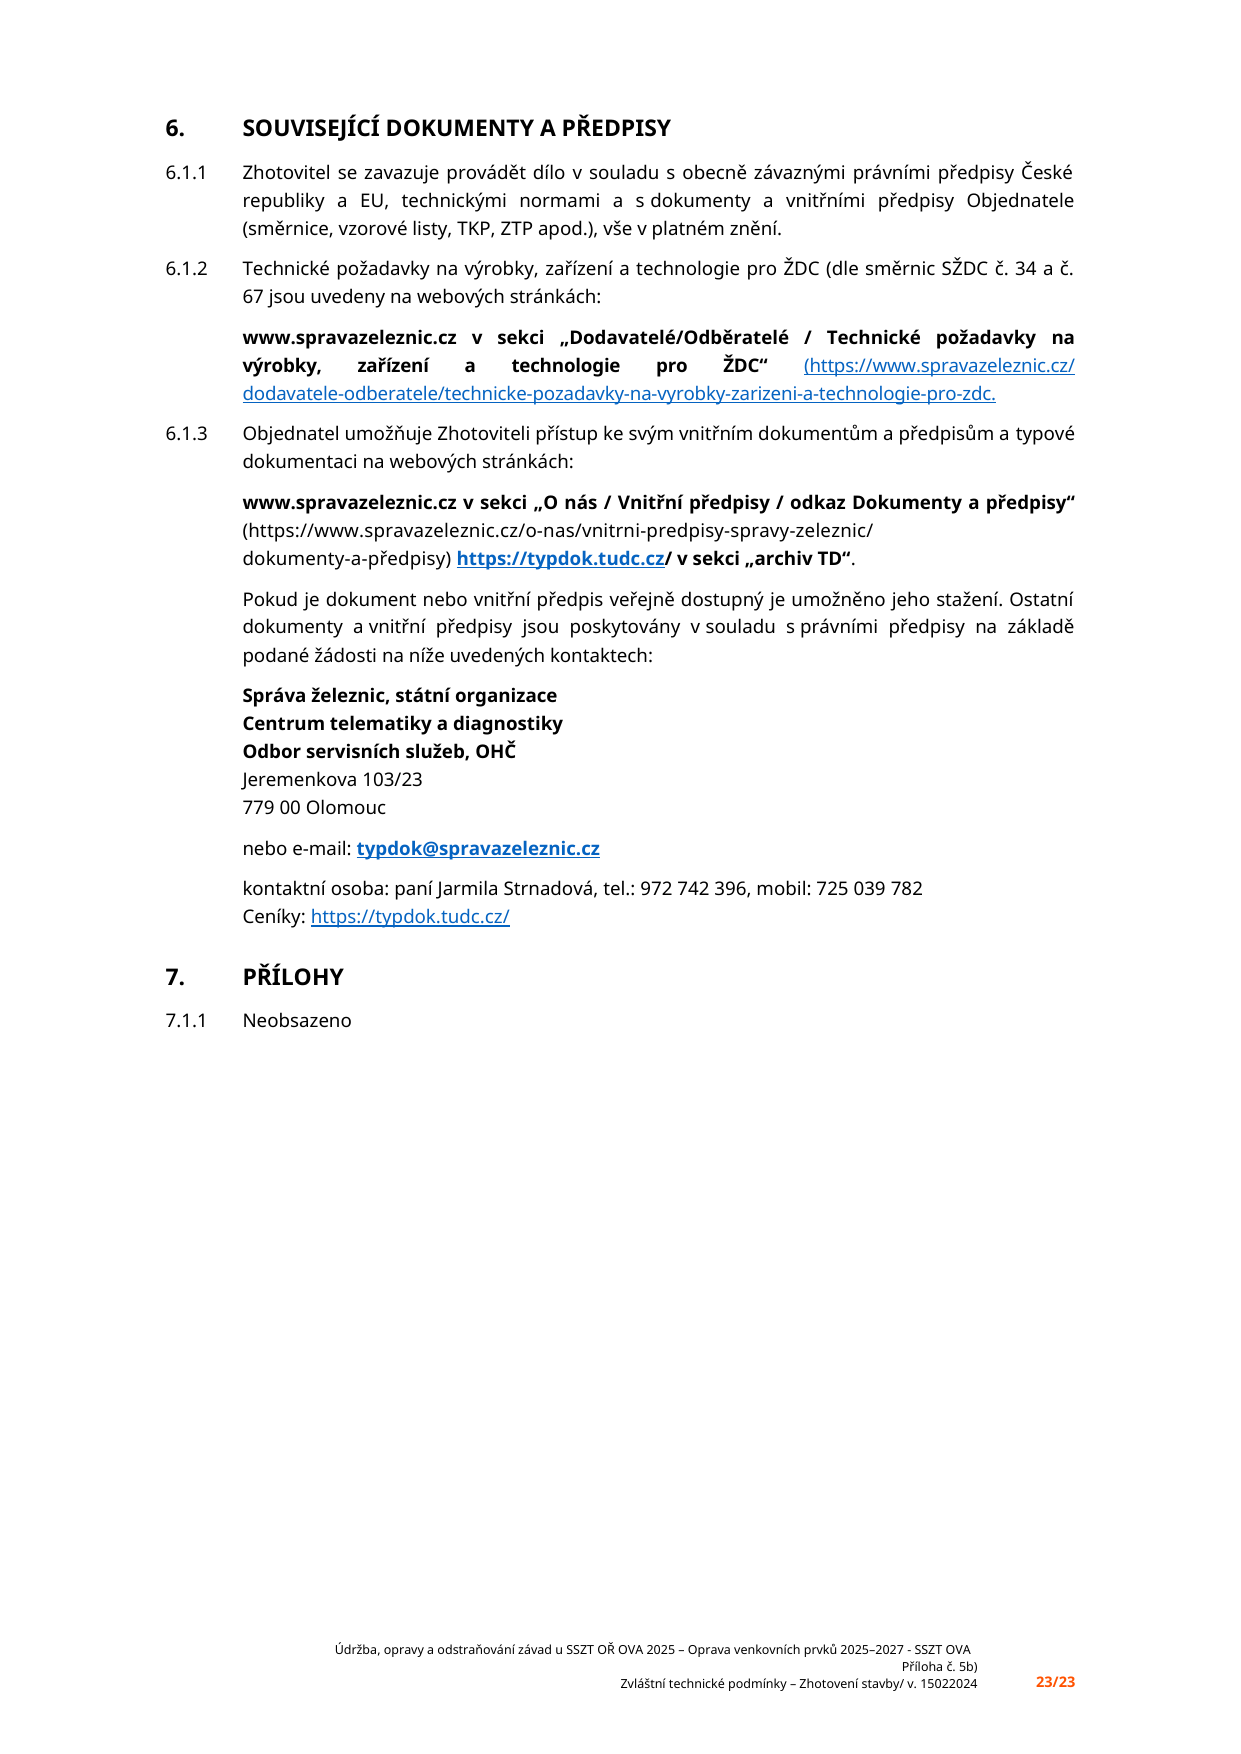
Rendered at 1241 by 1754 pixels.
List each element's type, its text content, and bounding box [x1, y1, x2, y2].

text Objednatel umožňuje Zhotoviteli přístup ke svým vnitřním dokumentům a předpisům a typové dokumentaci na webových stránkách: [165, 421, 1075, 474]
text Ceníky: https://typdok.tudc.cz/ [242, 903, 1075, 929]
text Zhotovitel se zavazuje provádět dílo v souladu s obecně závaznými právními předpisy České republiky a EU, technickými normami a s dokumenty a vnitřními předpisy Objednatele (směrnice, vzorové listy, TKP, ZTP apod.), vše v platném znění. [165, 159, 1075, 241]
text Jeremenkova 103/23 [242, 766, 1075, 792]
text nebo e-mail: typdok@spravazeleznic.cz [242, 835, 1075, 861]
text www.spravazeleznic.cz v sekci „O nás / Vnitřní předpisy / odkaz Dokumenty a předpisy“ (https://www.spravazeleznic.cz/o-nas/vnitrni-predpisy-spravy-zeleznic/ dokumenty-a-předpisy) https://typdok.tudc.cz/ v sekci „archiv TD“. [242, 489, 1075, 571]
text Odbor servisních služeb, OHČ [242, 738, 1075, 764]
text Centrum telematiky a diagnostiky [242, 710, 1075, 736]
text Pokud je dokument nebo vnitřní předpis veřejně dostupný je umožněno jeho stažení. Ostatní dokumenty a vnitřní předpisy jsou poskytovány v souladu s právními předpisy na základě podané žádosti na níže uvedených kontaktech: [242, 586, 1075, 667]
text Technické požadavky na výrobky, zařízení a technologie pro ŽDC (dle směrnic SŽDC č. 34 a č. 67 jsou uvedeny na webových stránkách: [165, 256, 1075, 309]
list www.spravazeleznic.cz v sekci „Dodavatelé/Odběratelé / Technické požadavky na výrobky, zařízení a technologie pro ŽDC“ (https://www.spravazeleznic.cz/ dodavatele-odberatele/technicke-pozadavky-na-vyrobky-zarizeni-a-technologie-pro-zdc. [242, 324, 1075, 406]
text kontaktní osoba: paní Jarmila Strnadová, tel.: 972 742 396, mobil: 725 039 782 [242, 876, 1075, 901]
text 779 00 Olomouc [242, 794, 1075, 820]
text SOUVISEJÍCÍ DOKUMENTY A PŘEDPISY [165, 112, 1075, 143]
text Správa železnic, státní organizace [242, 682, 1075, 708]
text Neobsazeno [165, 1008, 1075, 1033]
text PŘÍLOHY [165, 961, 1075, 992]
